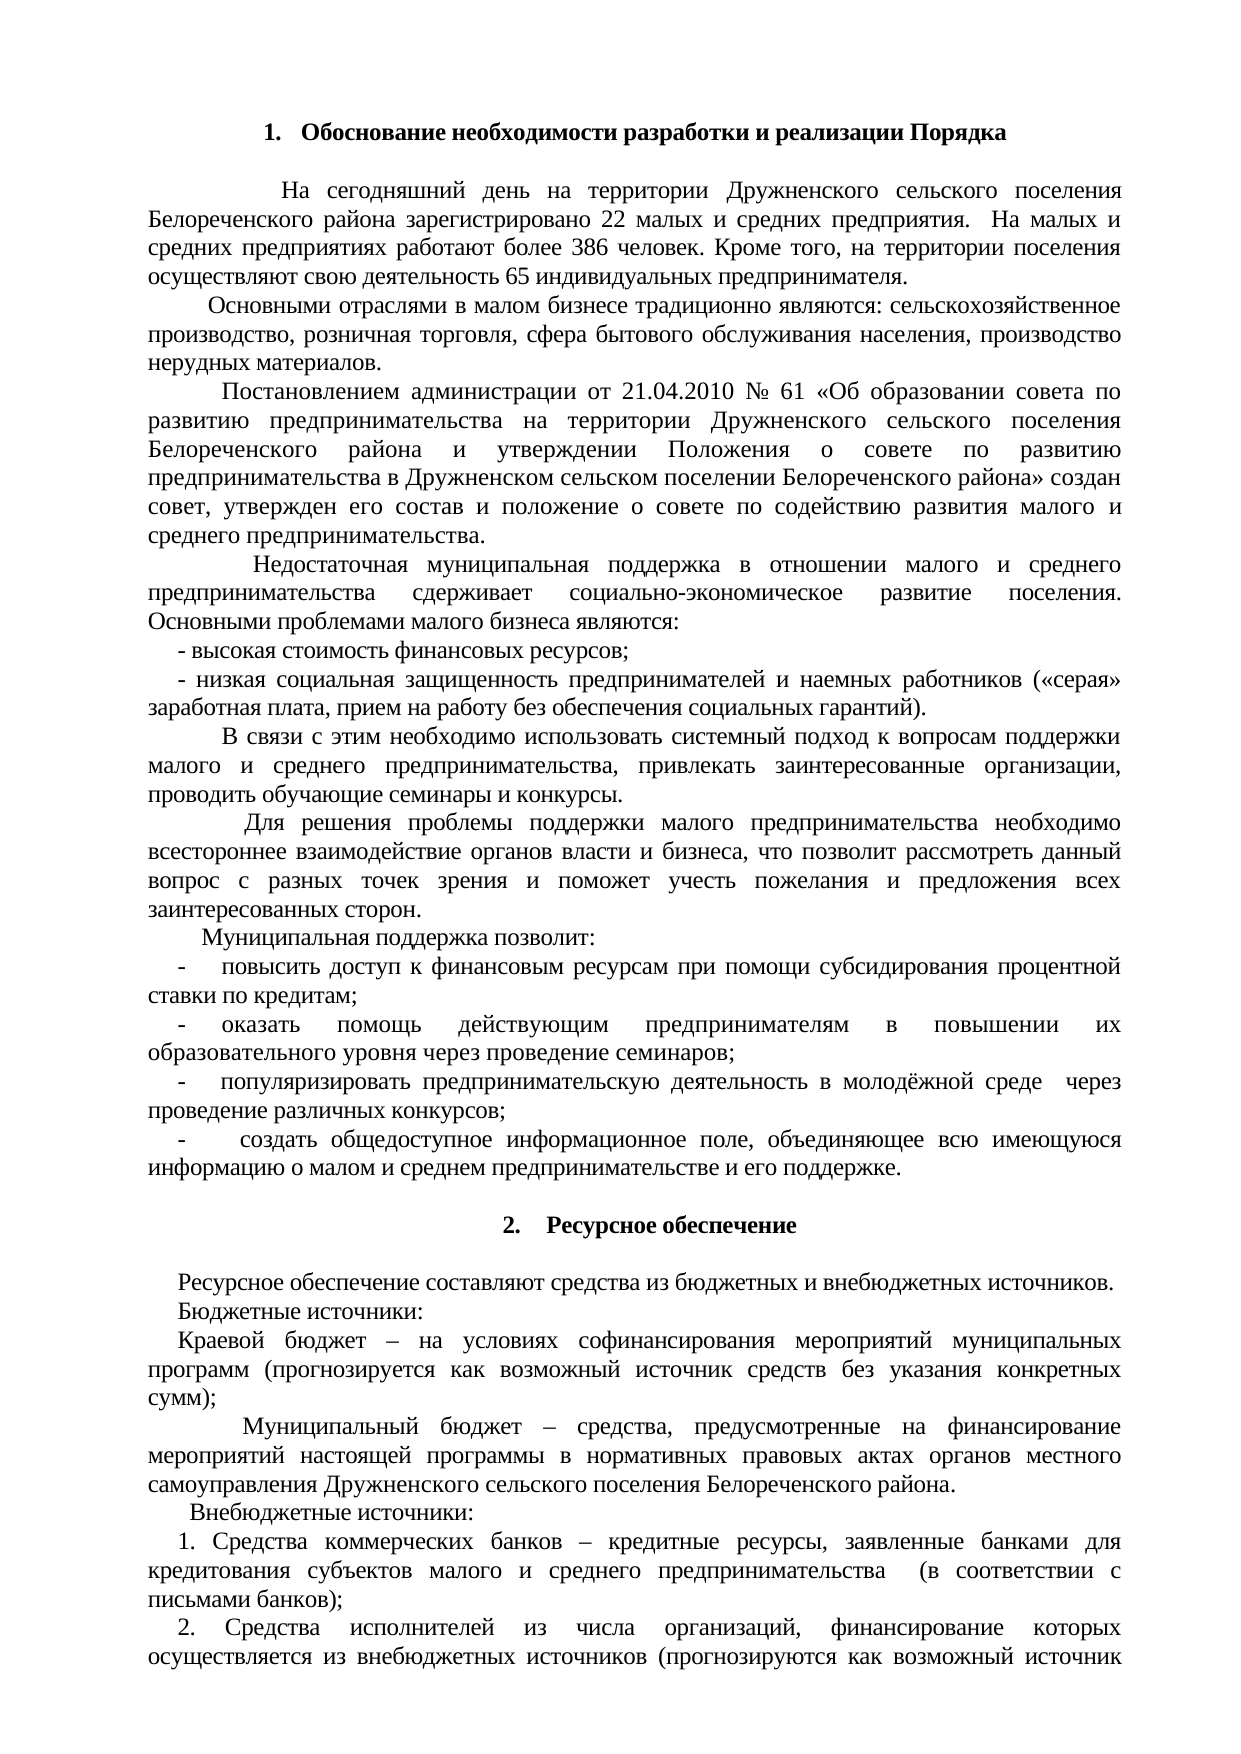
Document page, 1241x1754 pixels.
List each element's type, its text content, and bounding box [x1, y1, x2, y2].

text Ресурсное обеспечение составляют средства из бюджетных и внебюджетных источников. [148, 1267, 1122, 1296]
text Постановлением администрации от 21.04.2010 № 61 «Об образовании совета по развитию предпринимательства на территории Дружненского сельского поселения Белореченского района и утверждении Положения о совете по развитию предпринимательства в Дружненском сельском поселении Белореченского района» создан совет, утвержден его состав и положение о совете по содействию развития малого и среднего предпринимательства. [148, 376, 1122, 549]
text Бюджетные источники: [148, 1296, 1122, 1325]
text - популяризировать предпринимательскую деятельность в молодёжной среде через проведение различных конкурсов; [148, 1066, 1122, 1124]
list оказать помощь действующим предпринимателям в повышении их образовательного уровня через проведение семинаров; [148, 1009, 1122, 1066]
text В связи с этим необходимо использовать системный подход к вопросам поддержки малого и среднего предпринимательства, привлекать заинтересованные организации, проводить обучающие семинары и конкурсы. [148, 721, 1122, 807]
text Краевой бюджет – на условиях софинансирования мероприятий муниципальных программ (прогнозируется как возможный источник средств без указания конкретных сумм); [148, 1325, 1122, 1411]
text На сегодняшний день на территории Дружненского сельского поселения Белореченского района зарегистрировано 22 малых и средних предприятия. На малых и средних предприятиях работают более 386 человек. Кроме того, на территории поселения осуществляют свою деятельность 65 индивидуальных предпринимателя. [148, 175, 1122, 290]
text Недостаточная муниципальная поддержка в отношении малого и среднего предпринимательства сдерживает социально-экономическое развитие поселения. Основными проблемами малого бизнеса являются: [148, 549, 1122, 635]
text - низкая социальная защищенность предпринимателей и наемных работников («серая» заработная плата, прием на работу без обеспечения социальных гарантий). [148, 664, 1122, 721]
text Для решения проблемы поддержки малого предпринимательства необходимо всестороннее взаимодействие органов власти и бизнеса, что позволит рассмотреть данный вопрос с разных точек зрения и поможет учесть пожелания и предложения всех заинтересованных сторон. [148, 807, 1122, 922]
text - высокая стоимость финансовых ресурсов; [148, 635, 1122, 664]
list повысить доступ к финансовым ресурсам при помощи субсидирования процентной ставки по кредитам; [148, 951, 1122, 1009]
list Ресурсное обеспечение [148, 1210, 1122, 1239]
text Внебюджетные источники: [148, 1497, 1122, 1526]
text Основными отраслями в малом бизнесе традиционно являются: сельскохозяйственное производство, розничная торговля, сфера бытового обслуживания населения, производство нерудных материалов. [148, 290, 1122, 376]
list Обоснование необходимости разработки и реализации Порядка [148, 117, 1122, 146]
text Муниципальный бюджет – средства, предусмотренные на финансирование мероприятий настоящей программы в нормативных правовых актах органов местного самоуправления Дружненского сельского поселения Белореченского района. [148, 1411, 1122, 1497]
text 1. Средства коммерческих банков – кредитные ресурсы, заявленные банками для кредитования субъектов малого и среднего предпринимательства (в соответствии с письмами банков); [148, 1526, 1122, 1612]
text - создать общедоступное информационное поле, объединяющее всю имеющуюся информацию о малом и среднем предпринимательстве и его поддержке. [148, 1124, 1122, 1181]
text Муниципальная поддержка позволит: [148, 922, 1122, 951]
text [148, 1612, 1122, 1670]
